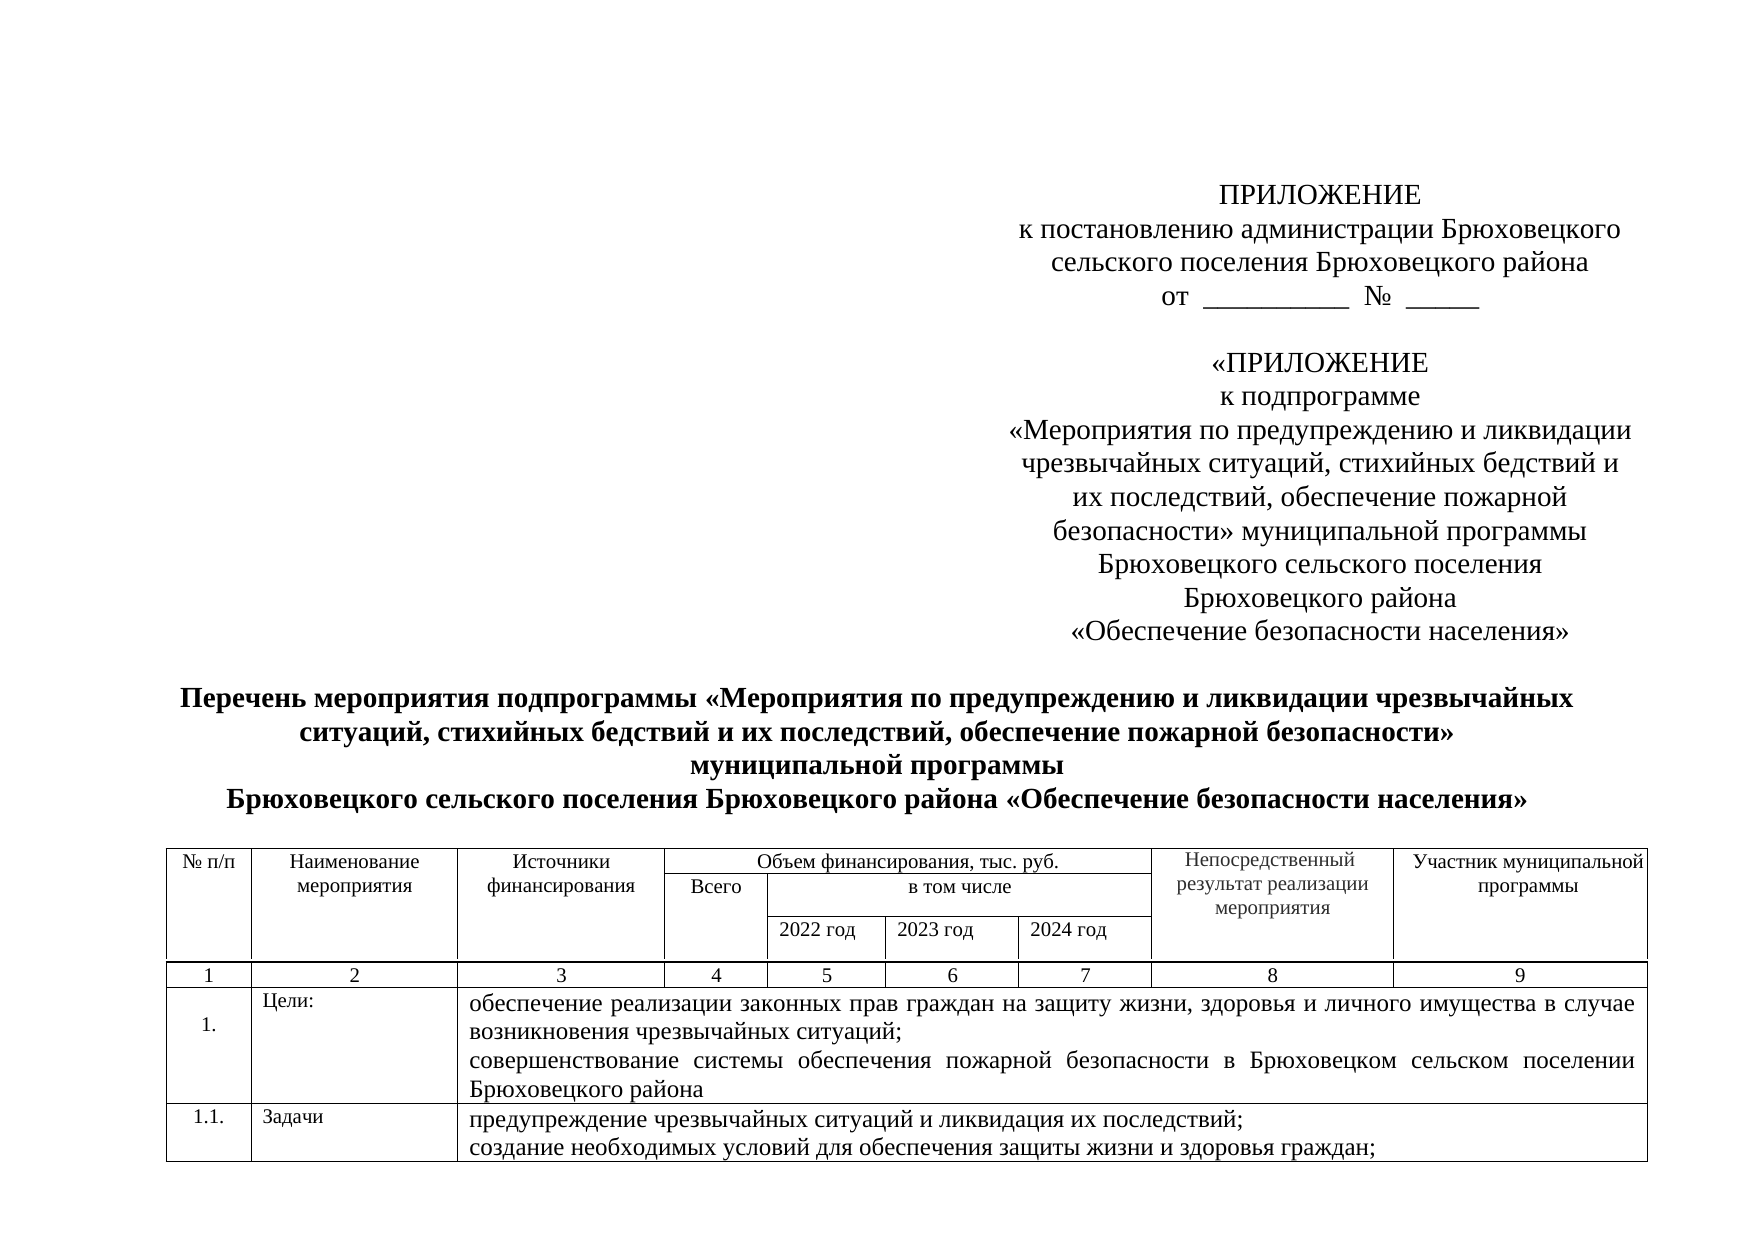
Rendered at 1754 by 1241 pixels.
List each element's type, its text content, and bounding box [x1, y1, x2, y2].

table_header 5 [768, 963, 885, 987]
table_header Объем финансирования, тыс. руб. [665, 849, 1151, 873]
table_cell в том числе [768, 874, 1151, 916]
text ПРИЛОЖЕНИЕ [1004, 177, 1636, 211]
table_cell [458, 1104, 1647, 1161]
text Брюховецкого сельского поселения Брюховецкого района «Обеспечение безопасности населения» [118, 781, 1636, 814]
table_header 3 [458, 963, 664, 987]
text «Мероприятия по предупреждению и ликвидации чрезвычайных ситуаций, стихийных бедствий и их последствий, обеспечение пожарной безопасности» муниципальной программы [1004, 412, 1636, 546]
text к подпрограмме [1004, 378, 1636, 412]
table_cell 1. [167, 988, 251, 1103]
text от __________ № _____ [1004, 278, 1636, 311]
table_cell Задачи [252, 1104, 457, 1161]
table_cell 2022 год [768, 917, 885, 959]
table_header 4 [665, 963, 767, 987]
table_cell 2024 год [1019, 917, 1151, 959]
table_cell обеспечение реализации законных прав граждан на защиту жизни, здоровья и личного имущества в случае возникновения чрезвычайных ситуаций; совершенствование системы обеспечения пожарной безопасности в Брюховецком сельском поселении Брюховецкого района [458, 988, 1647, 1103]
table_header 2 [252, 963, 457, 987]
table_header 8 [1152, 963, 1393, 987]
text к постановлению администрации Брюховецкого сельского поселения Брюховецкого района [1004, 211, 1636, 278]
table_header № п/п [167, 849, 251, 959]
table_cell Цели: [252, 988, 457, 1103]
text «ПРИЛОЖЕНИЕ [1004, 345, 1636, 378]
table_cell 1.1. [167, 1104, 251, 1161]
text «Обеспечение безопасности населения» [1004, 613, 1636, 647]
table_cell 2023 год [886, 917, 1018, 959]
table_header 9 [1394, 963, 1647, 987]
table_header Наименование мероприятия [252, 849, 457, 959]
table_cell Всего [665, 874, 767, 959]
table_header Участник муниципальной программы [1394, 849, 1647, 959]
table_header 7 [1019, 963, 1151, 987]
table_header Источники финансирования [458, 849, 664, 959]
table_header Непосредственный результат реализации мероприятия [1152, 849, 1393, 959]
text Перечень мероприятия подпрограммы «Мероприятия по предупреждению и ликвидации чрезвычайных ситуаций, стихийных бедствий и их последствий, обеспечение пожарной безопасности» муниципальной программы [118, 680, 1636, 781]
text Брюховецкого сельского поселения Брюховецкого района [1004, 546, 1636, 613]
table_header 6 [886, 963, 1018, 987]
table_header 1 [167, 963, 251, 987]
